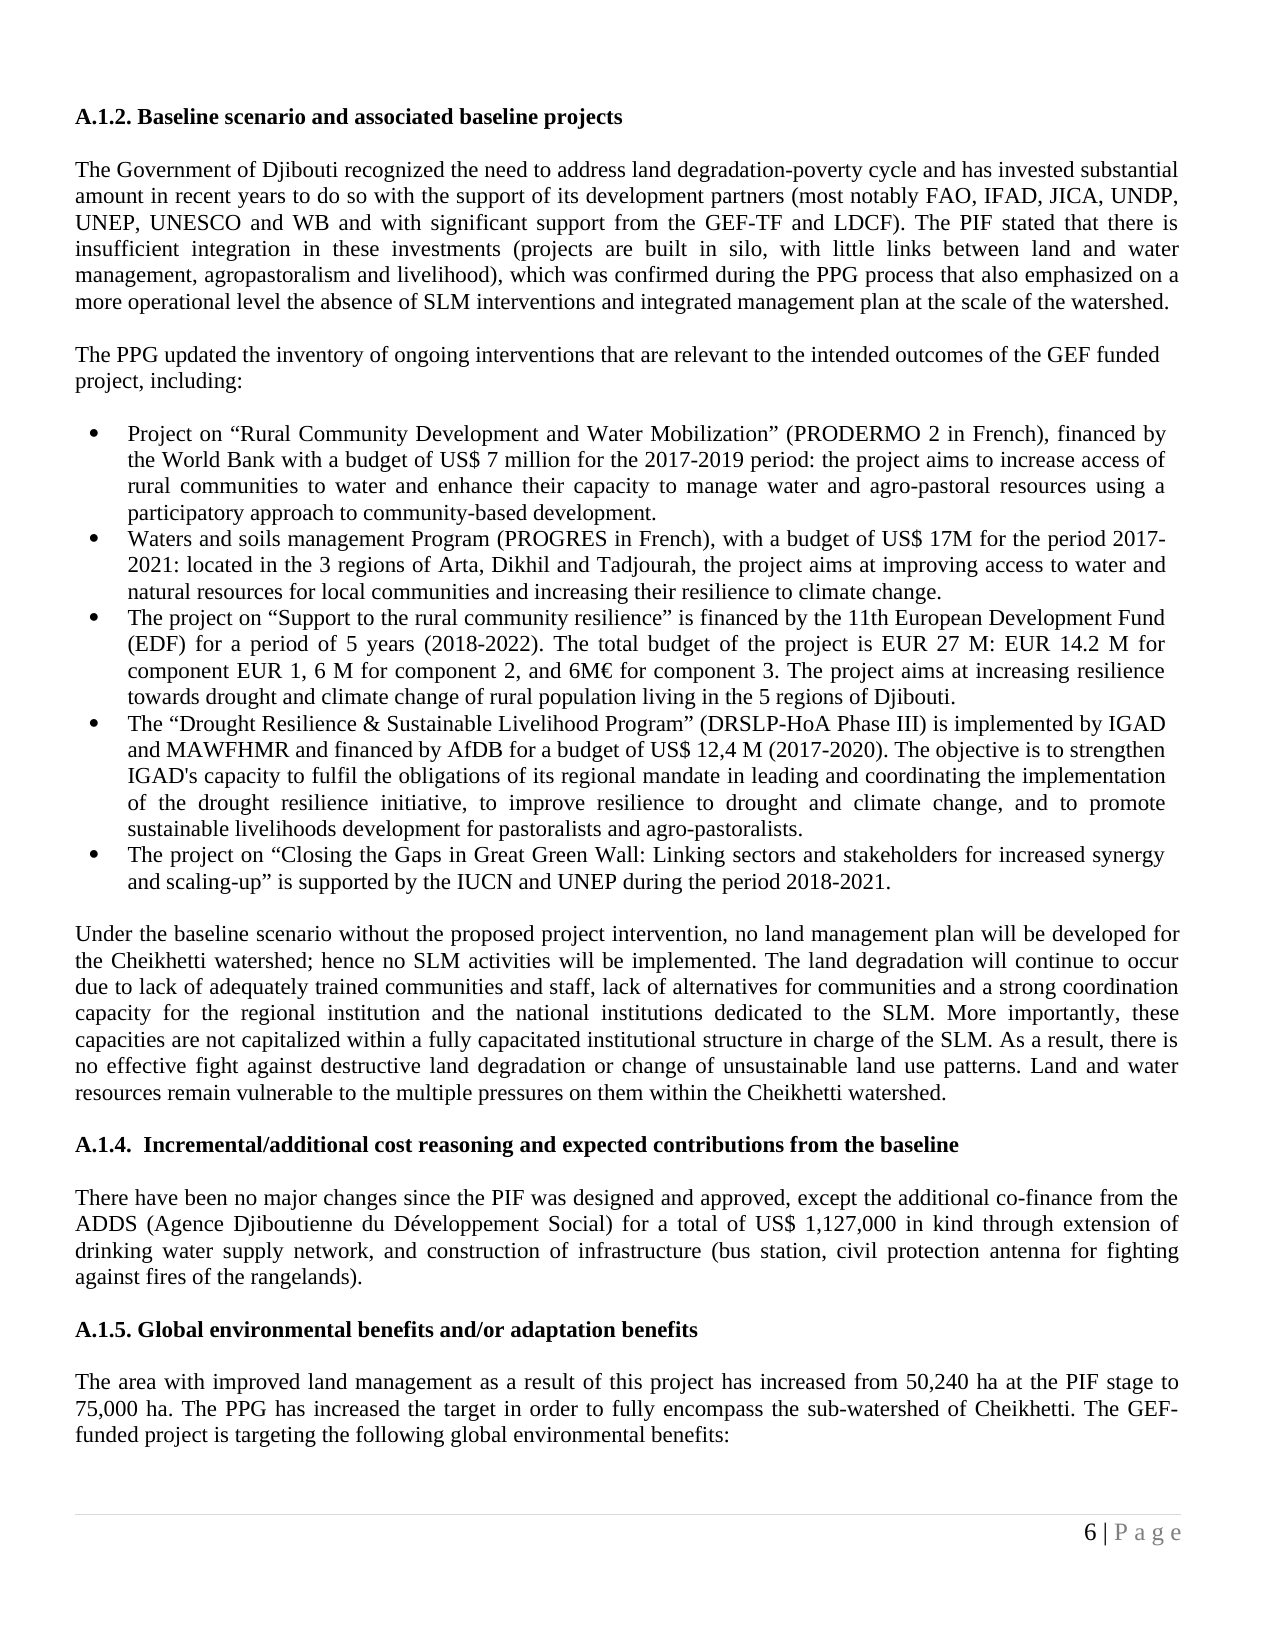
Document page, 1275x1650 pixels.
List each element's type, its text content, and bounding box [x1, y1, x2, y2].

list The project on “Closing the Gaps in Great Green Wall: Linking sectors and stakeholders for increased synergy and scaling-up” is supported by the IUCN and UNEP during the period 2018-2021. [90, 841, 1168, 894]
list Project on “Rural Community Development and Water Mobilization” (PRODERMO 2 in French), financed by the World Bank with a budget of US$ 7 million for the 2017-2019 period: the project aims to increase access of rural communities to water and enhance their capacity to manage water and agro-pastoral resources using a participatory approach to community-based development. [90, 420, 1168, 525]
text The Government of Djibouti recognized the need to address land degradation-poverty cycle and has invested substantial amount in recent years to do so with the support of its development partners (most notably FAO, IFAD, JICA, UNDP, UNEP, UNESCO and WB and with significant support from the GEF-TF and LDCF). The PIF stated that there is insufficient integration in these investments (projects are built in silo, with little links between land and water management, agropastoralism and livelihood), which was confirmed during the PPG process that also emphasized on a more operational level the absence of SLM interventions and integrated management plan at the scale of the watershed. [75, 156, 1181, 314]
text There have been no major changes since the PIF was designed and approved, except the additional co-finance from the ADDS (Agence Djiboutienne du Développement Social) for a total of US$ 1,127,000 in kind through extension of drinking water supply network, and construction of infrastructure (bus station, civil protection antenna for fighting against fires of the rangelands). [75, 1184, 1181, 1289]
text A.1.4. Incremental/additional cost reasoning and expected contributions from the baseline [75, 1131, 1181, 1158]
list Waters and soils management Program (PROGRES in French), with a budget of US$ 17M for the period 2017-2021: located in the 3 regions of Arta, Dikhil and Tadjourah, the project aims at improving access to water and natural resources for local communities and increasing their resilience to climate change. [90, 525, 1168, 604]
text The area with improved land management as a result of this project has increased from 50,240 ha at the PIF stage to 75,000 ha. The PPG has increased the target in order to fully encompass the sub-watershed of Cheikhetti. The GEF-funded project is targeting the following global environmental benefits: [75, 1368, 1181, 1447]
text Under the baseline scenario without the proposed project intervention, no land management plan will be developed for the Cheikhetti watershed; hence no SLM activities will be implemented. The land degradation will continue to occur due to lack of adequately trained communities and staff, lack of alternatives for communities and a strong coordination capacity for the regional institution and the national institutions dedicated to the SLM. More importantly, these capacities are not capitalized within a fully capacitated institutional structure in charge of the SLM. As a result, there is no effective fight against destructive land degradation or change of unsustainable land use patterns. Land and water resources remain vulnerable to the multiple pressures on them within the Cheikhetti watershed. [75, 920, 1181, 1105]
text The PPG updated the inventory of ongoing interventions that are relevant to the intended outcomes of the GEF funded project, including: [75, 341, 1181, 393]
text A.1.2. Baseline scenario and associated baseline projects [75, 103, 1181, 130]
list The “Drought Resilience & Sustainable Livelihood Program” (DRSLP-HoA Phase III) is implemented by IGAD and MAWFHMR and financed by AfDB for a budget of US$ 12,4 M (2017-2020). The objective is to strengthen IGAD's capacity to fulfil the obligations of its regional mandate in leading and coordinating the implementation of the drought resilience initiative, to improve resilience to drought and climate change, and to promote sustainable livelihoods development for pastoralists and agro-pastoralists. [90, 709, 1168, 841]
text A.1.5. Global environmental benefits and/or adaptation benefits [75, 1316, 1181, 1342]
list The project on “Support to the rural community resilience” is financed by the 11th European Development Fund (EDF) for a period of 5 years (2018-2022). The total budget of the project is EUR 27 M: EUR 14.2 M for component EUR 1, 6 M for component 2, and 6M€ for component 3. The project aims at increasing resilience towards drought and climate change of rural population living in the 5 regions of Djibouti. [90, 604, 1168, 709]
